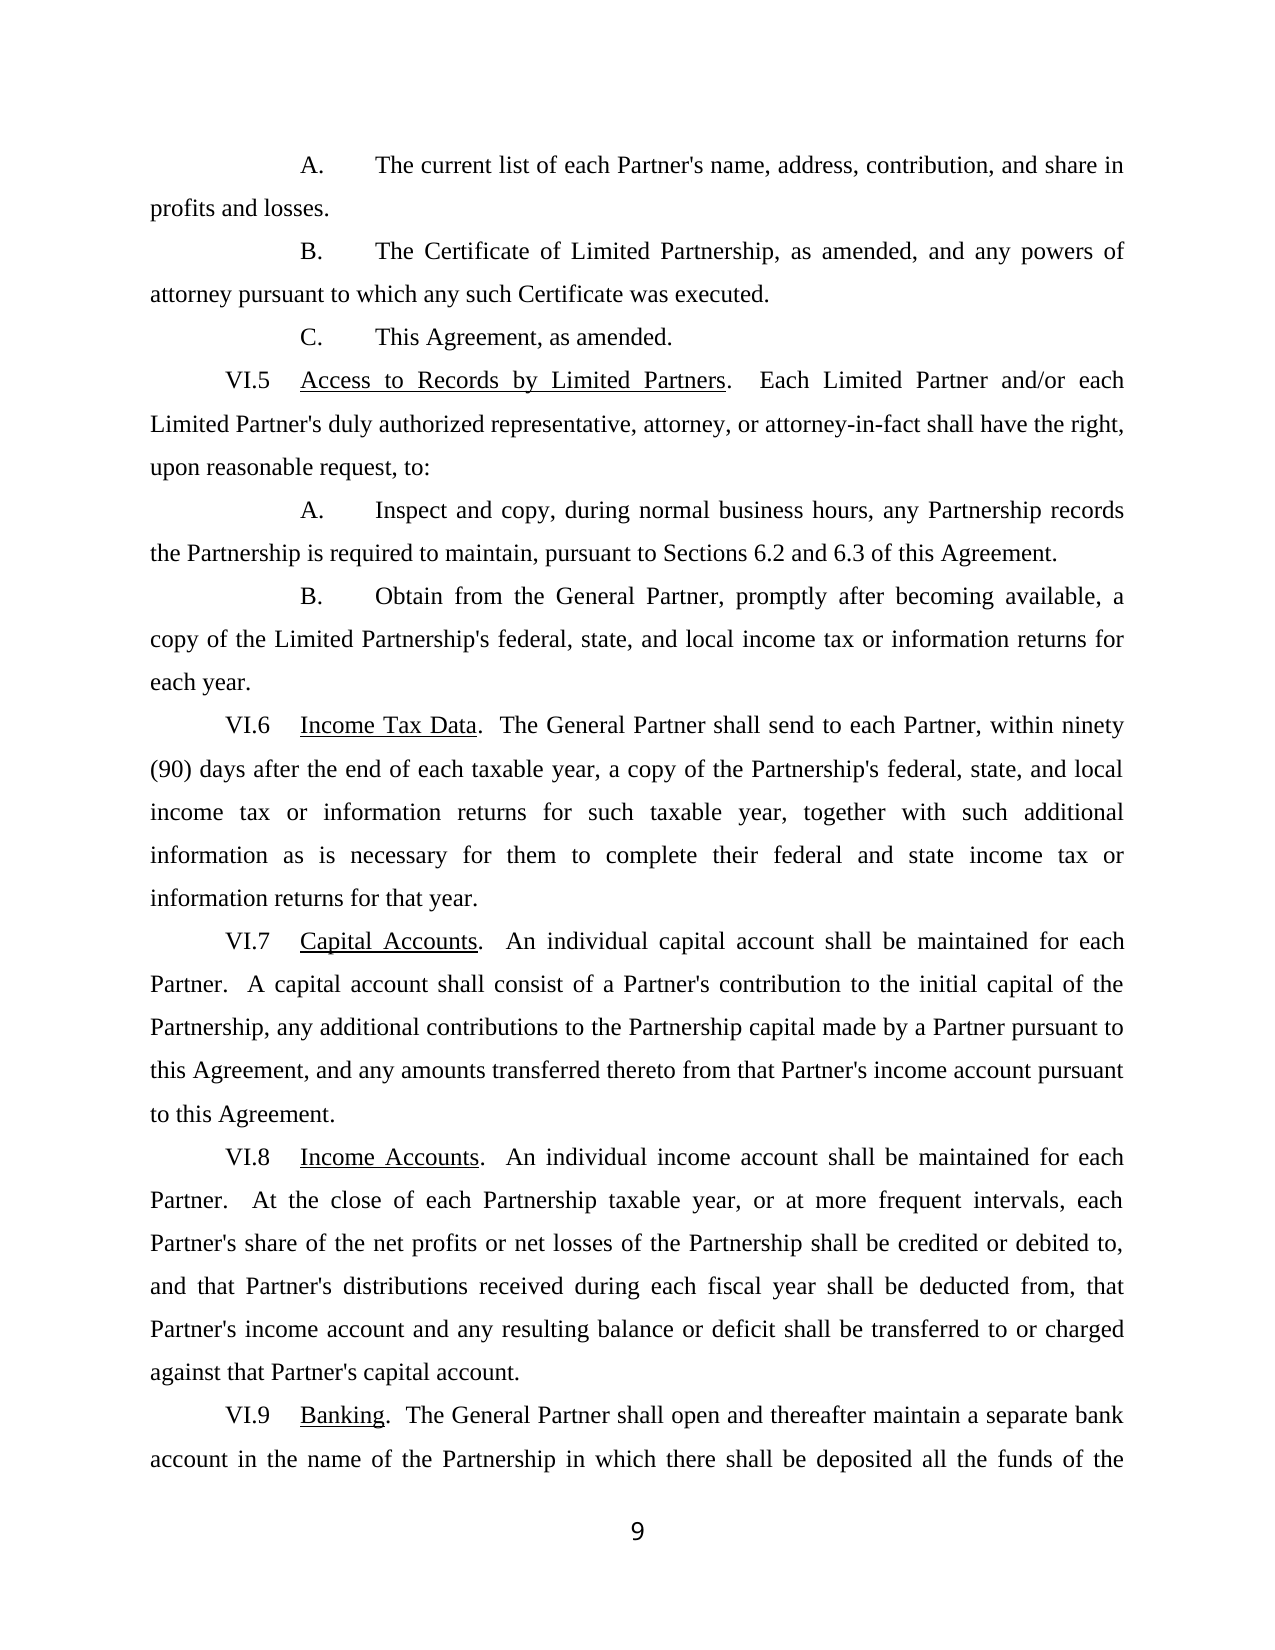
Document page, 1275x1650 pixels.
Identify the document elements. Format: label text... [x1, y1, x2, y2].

subtitle Inspect and copy, during normal business hours, any Partnership records the Partnership is required to maintain, pursuant to Sections 6.2 and 6.3 of this Agreement. [150, 495, 1125, 567]
subtitle Obtain from the General Partner, promptly after becoming available, a copy of the Limited Partnership's federal, state, and local income tax or information returns for each year. [150, 581, 1125, 696]
subtitle The current list of each Partner's name, address, contribution, and share in profits and losses. [150, 150, 1125, 222]
subtitle Capital Accounts. An individual capital account shall be maintained for each Partner. A capital account shall consist of a Partner's contribution to the initial capital of the Partnership, any additional contributions to the Partnership capital made by a Partner pursuant to this Agreement, and any amounts transferred thereto from that Partner's income account pursuant to this Agreement. [150, 926, 1125, 1127]
subtitle Income Tax Data. The General Partner shall send to each Partner, within ninety (90) days after the end of each taxable year, a copy of the Partnership's federal, state, and local income tax or information returns for such taxable year, together with such additional information as is necessary for them to complete their federal and state income tax or information returns for that year. [150, 711, 1125, 912]
subtitle The Certificate of Limited Partnership, as amended, and any powers of attorney pursuant to which any such Certificate was executed. [150, 236, 1125, 308]
subtitle Access to Records by Limited Partners. Each Limited Partner and/or each Limited Partner's duly authorized representative, attorney, or attorney-in-fact shall have the right, upon reasonable request, to: [150, 366, 1125, 481]
subtitle Income Accounts. An individual income account shall be maintained for each Partner. At the close of each Partnership taxable year, or at more frequent intervals, each Partner's share of the net profits or net losses of the Partnership shall be credited or debited to, and that Partner's distributions received during each fiscal year shall be deducted from, that Partner's income account and any resulting balance or deficit shall be transferred to or charged against that Partner's capital account. [150, 1142, 1125, 1386]
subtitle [150, 1401, 1125, 1472]
subtitle This Agreement, as amended. [150, 322, 1125, 351]
